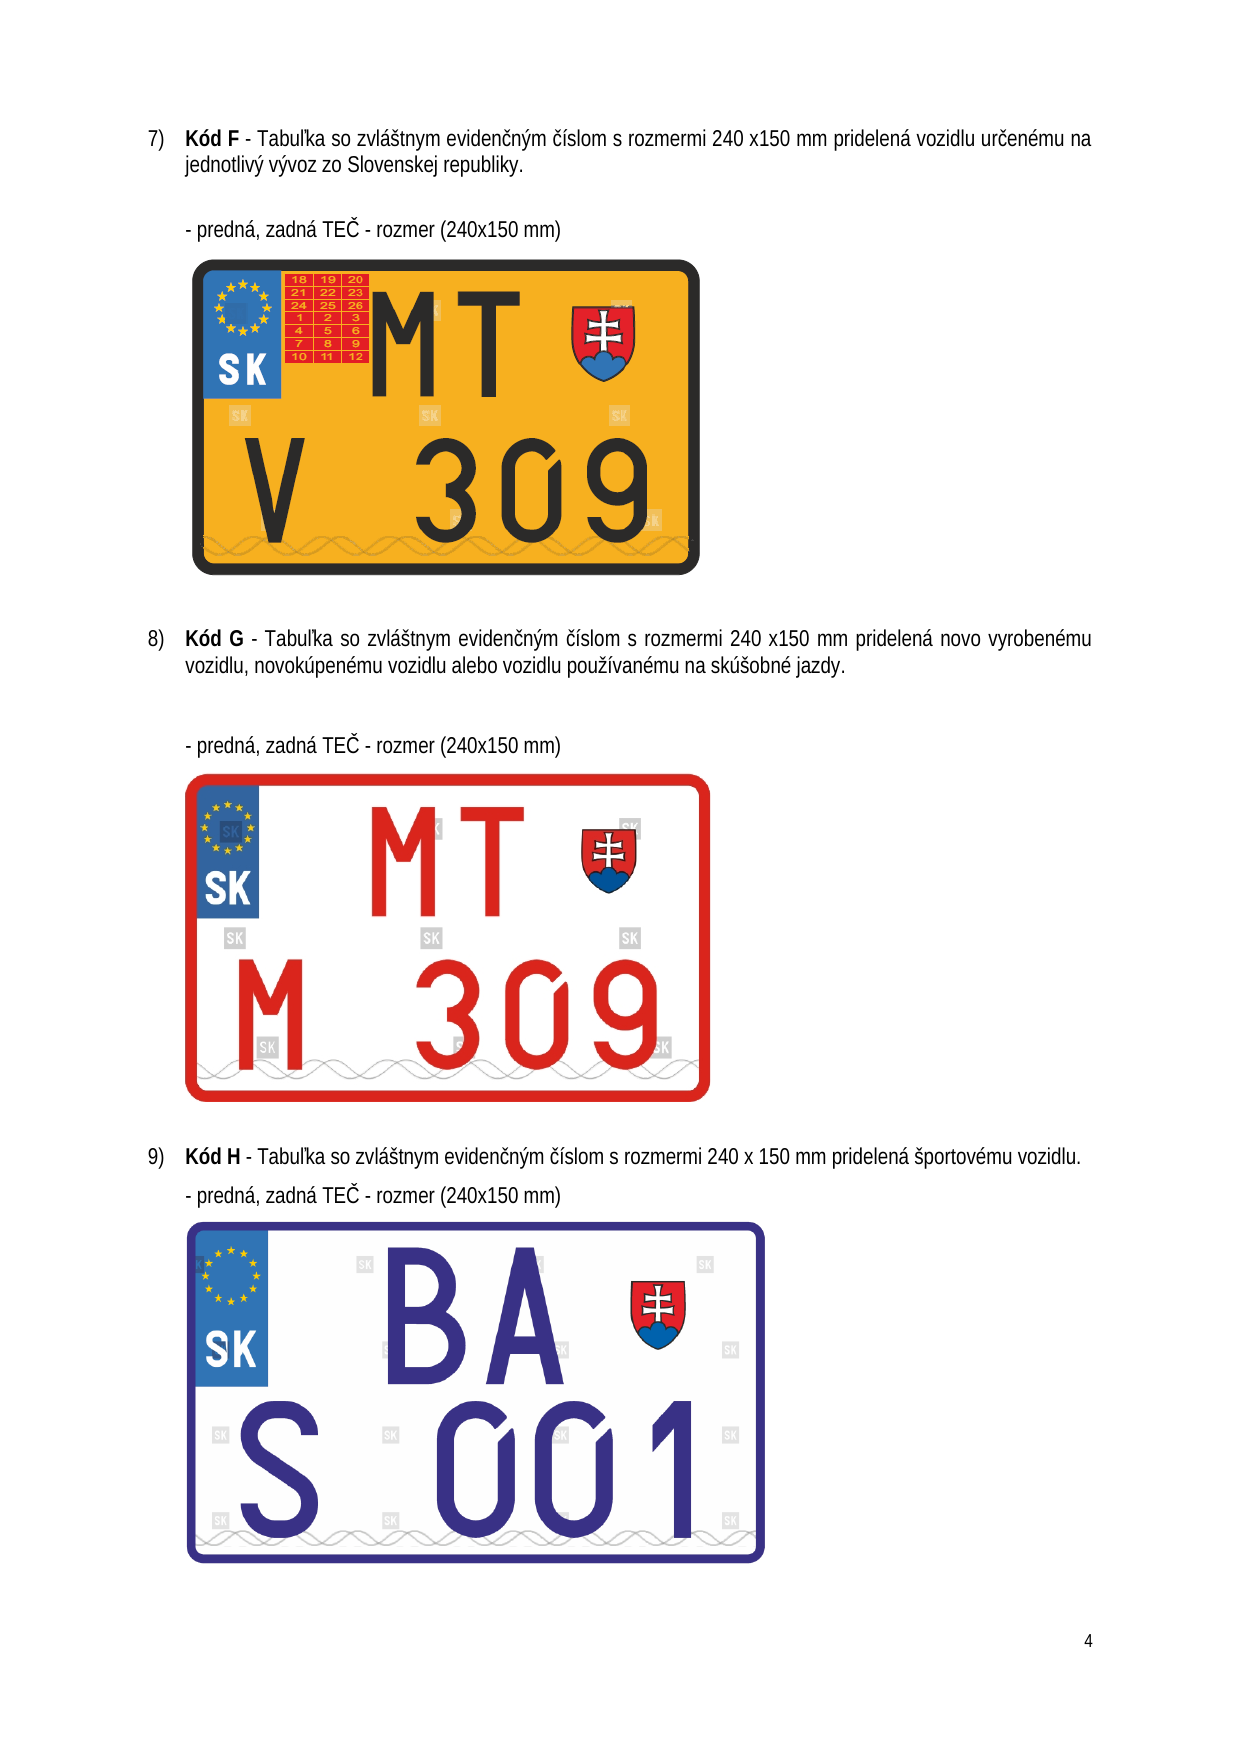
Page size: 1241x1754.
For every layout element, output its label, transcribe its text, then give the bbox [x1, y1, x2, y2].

picture [185, 770, 711, 1102]
text - predná, zadná TEČ - rozmer (240x150 mm) [148, 1182, 1093, 1208]
list Kód G - Tabuľka so zvláštnym evidenčným číslom s rozmermi 240 x150 mm pridelená novo vyrobenému vozidlu, novokúpenému vozidlu alebo vozidlu používanému na skúšobné jazdy. [148, 625, 1093, 678]
text - predná, zadná TEČ - rozmer (240x150 mm) [148, 216, 1093, 242]
list Kód F - Tabuľka so zvláštnym evidenčným číslom s rozmermi 240 x150 mm pridelená vozidlu určenému na jednotlivý vývoz zo Slovenskej republiky. [148, 124, 1093, 177]
list Kód H - Tabuľka so zvláštnym evidenčným číslom s rozmermi 240 x 150 mm pridelená športovému vozidlu. [148, 1143, 1093, 1169]
text - predná, zadná TEČ - rozmer (240x150 mm) [148, 732, 1093, 758]
picture [185, 1220, 766, 1564]
